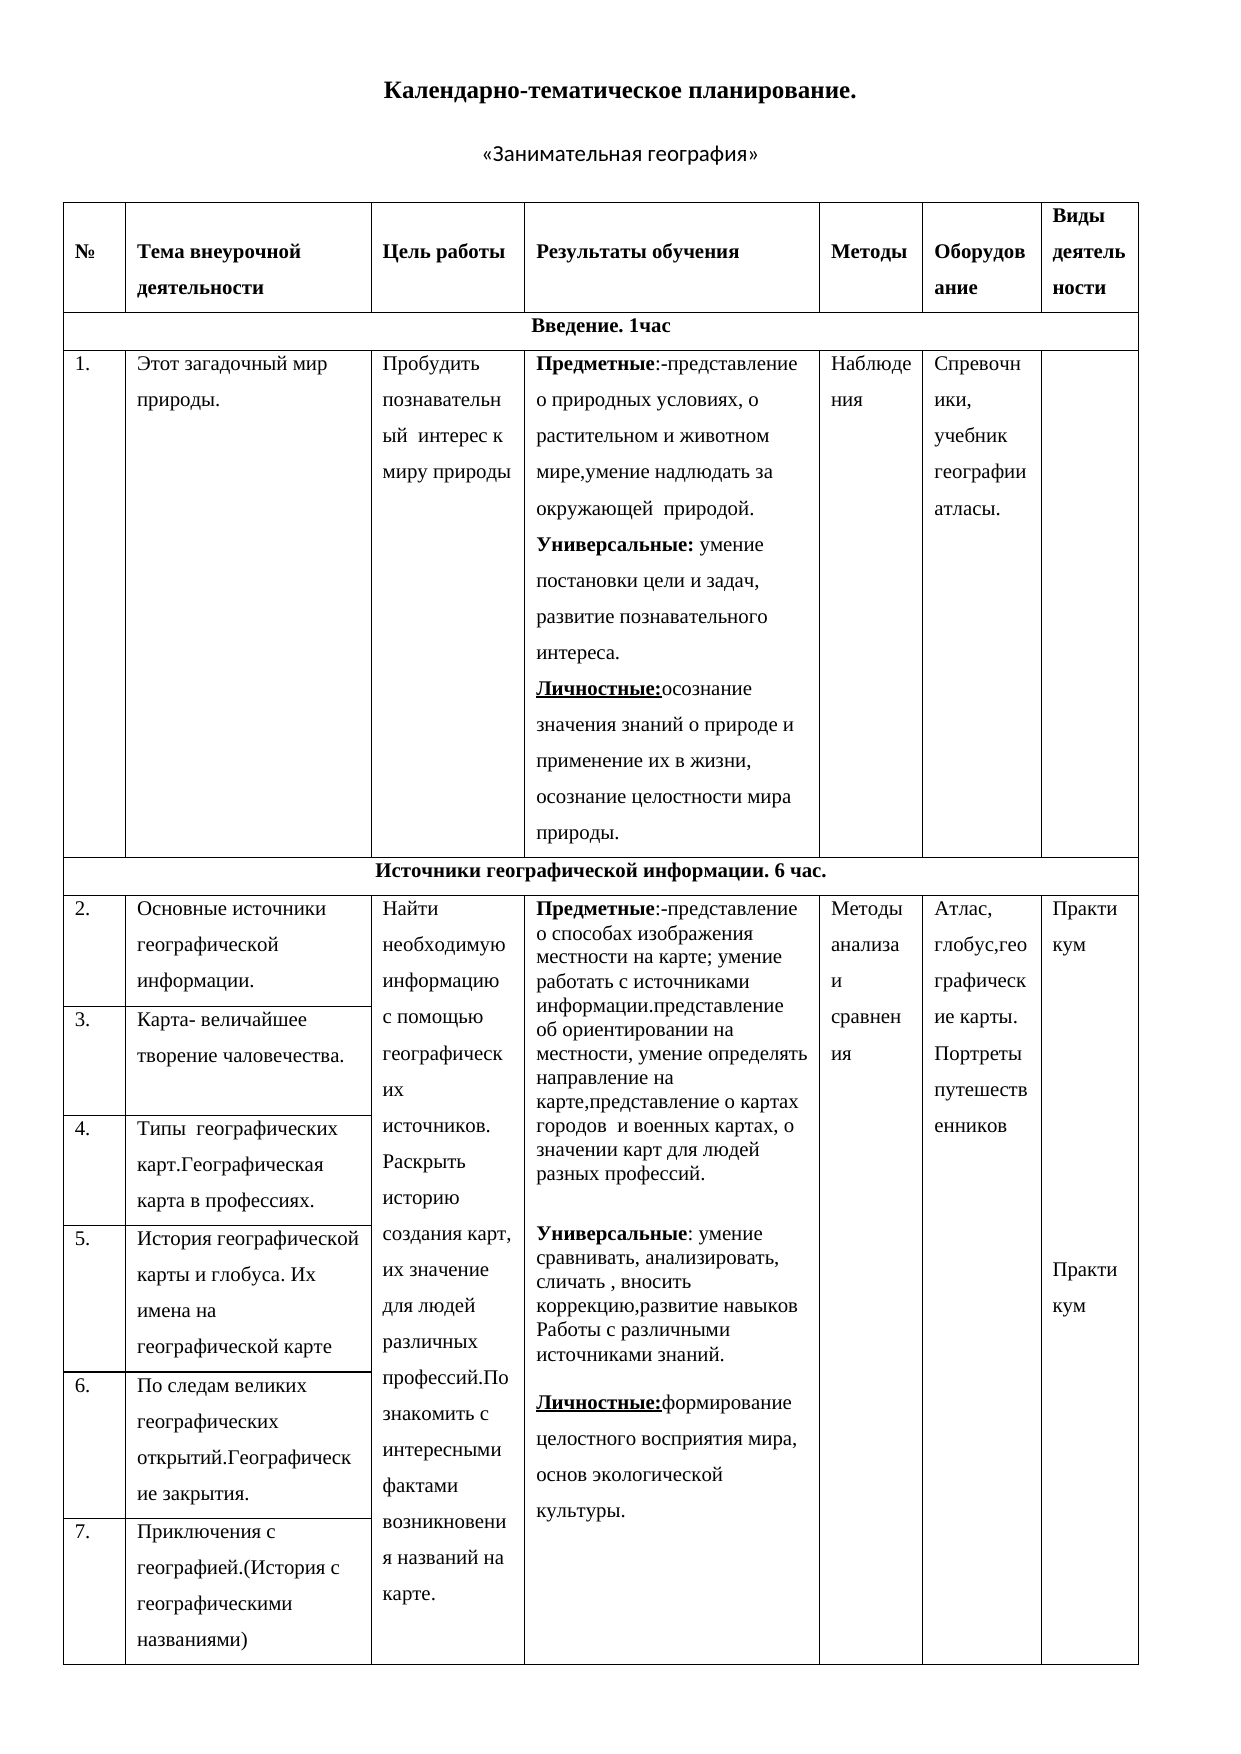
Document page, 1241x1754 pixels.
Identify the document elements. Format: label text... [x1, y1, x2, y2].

table_cell 5. [64, 1226, 125, 1371]
table_cell Пробудить познавательный интерес к миру природы [372, 351, 524, 857]
table_cell Этот загадочный мир природы. [126, 351, 371, 857]
table_header Виды деятельности [1042, 203, 1138, 312]
table_cell Найти необходимую информацию с помощью географических источников. Раскрыть историю создания карт, их значение для людей различных профессий.Познакомить с интересными фактами возникновения названий на карте. [372, 896, 524, 1664]
table_cell 6. [64, 1373, 125, 1518]
table_cell Источники географической информации. 6 час. [64, 858, 1138, 895]
table_cell Предметные:-представление о природных условиях, о растительном и животном мире,умение надлюдать за окружающей природой. Универсальные: умение постановки цели и задач, развитие познавательного интереса. Личностные:осознание значения знаний о природе и применение их в жизни, осознание целостности мира природы. [525, 351, 819, 857]
table_header Результаты обучения [525, 203, 819, 312]
table_cell Типы географических карт.Географическая карта в профессиях. [126, 1116, 371, 1225]
table_cell 4. [64, 1116, 125, 1225]
table_cell Наблюдения [820, 351, 922, 857]
table_cell Спревочники, учебник географииатласы. [923, 351, 1041, 857]
table_cell Предметные:-представление о способах изображения местности на карте; умение работать с источниками информации.представление об ориентировании на местности, умение определять направление на карте,представление о картах городов и военных картах, о значении карт для людей разных профессий. Универсальные: умение сравнивать, анализировать, сличать , вносить коррекцию,развитие навыков Работы с различными источниками знаний. Личностные:формирование целостного восприятия мира, основ экологической культуры. [525, 896, 819, 1664]
table_cell Основные источники географической информации. [126, 896, 371, 1006]
table_cell 1. [64, 351, 125, 857]
text «Занимательная география» [75, 139, 1165, 167]
table_cell Приключения с географией.(История с географическими названиями) [126, 1519, 371, 1664]
table_header Оборудование [923, 203, 1041, 312]
table_cell 3. [64, 1007, 125, 1115]
table_header № [64, 203, 125, 312]
table_cell История географической карты и глобуса. Их имена на географической карте [126, 1226, 371, 1371]
table_cell По следам великих географических открытий.Географические закрытия. [126, 1373, 371, 1518]
table_cell Введение. 1час [64, 313, 1138, 350]
text Календарно-тематическое планирование. [75, 75, 1165, 104]
table_cell 7. [64, 1519, 125, 1664]
table_cell Атлас, глобус,географические карты. Портреты путешественников [923, 896, 1041, 1664]
table_header Тема внеурочной деятельности [126, 203, 371, 312]
table_cell 2. [64, 896, 125, 1006]
table_header Методы [820, 203, 922, 312]
table_cell Методы анализа и сравнения [820, 896, 922, 1664]
table_header Цель работы [372, 203, 524, 312]
table_cell [1042, 351, 1138, 857]
table_cell Практикум Практикум [1042, 896, 1138, 1664]
table_cell Карта- величайшее творение чаловечества. [126, 1007, 371, 1115]
